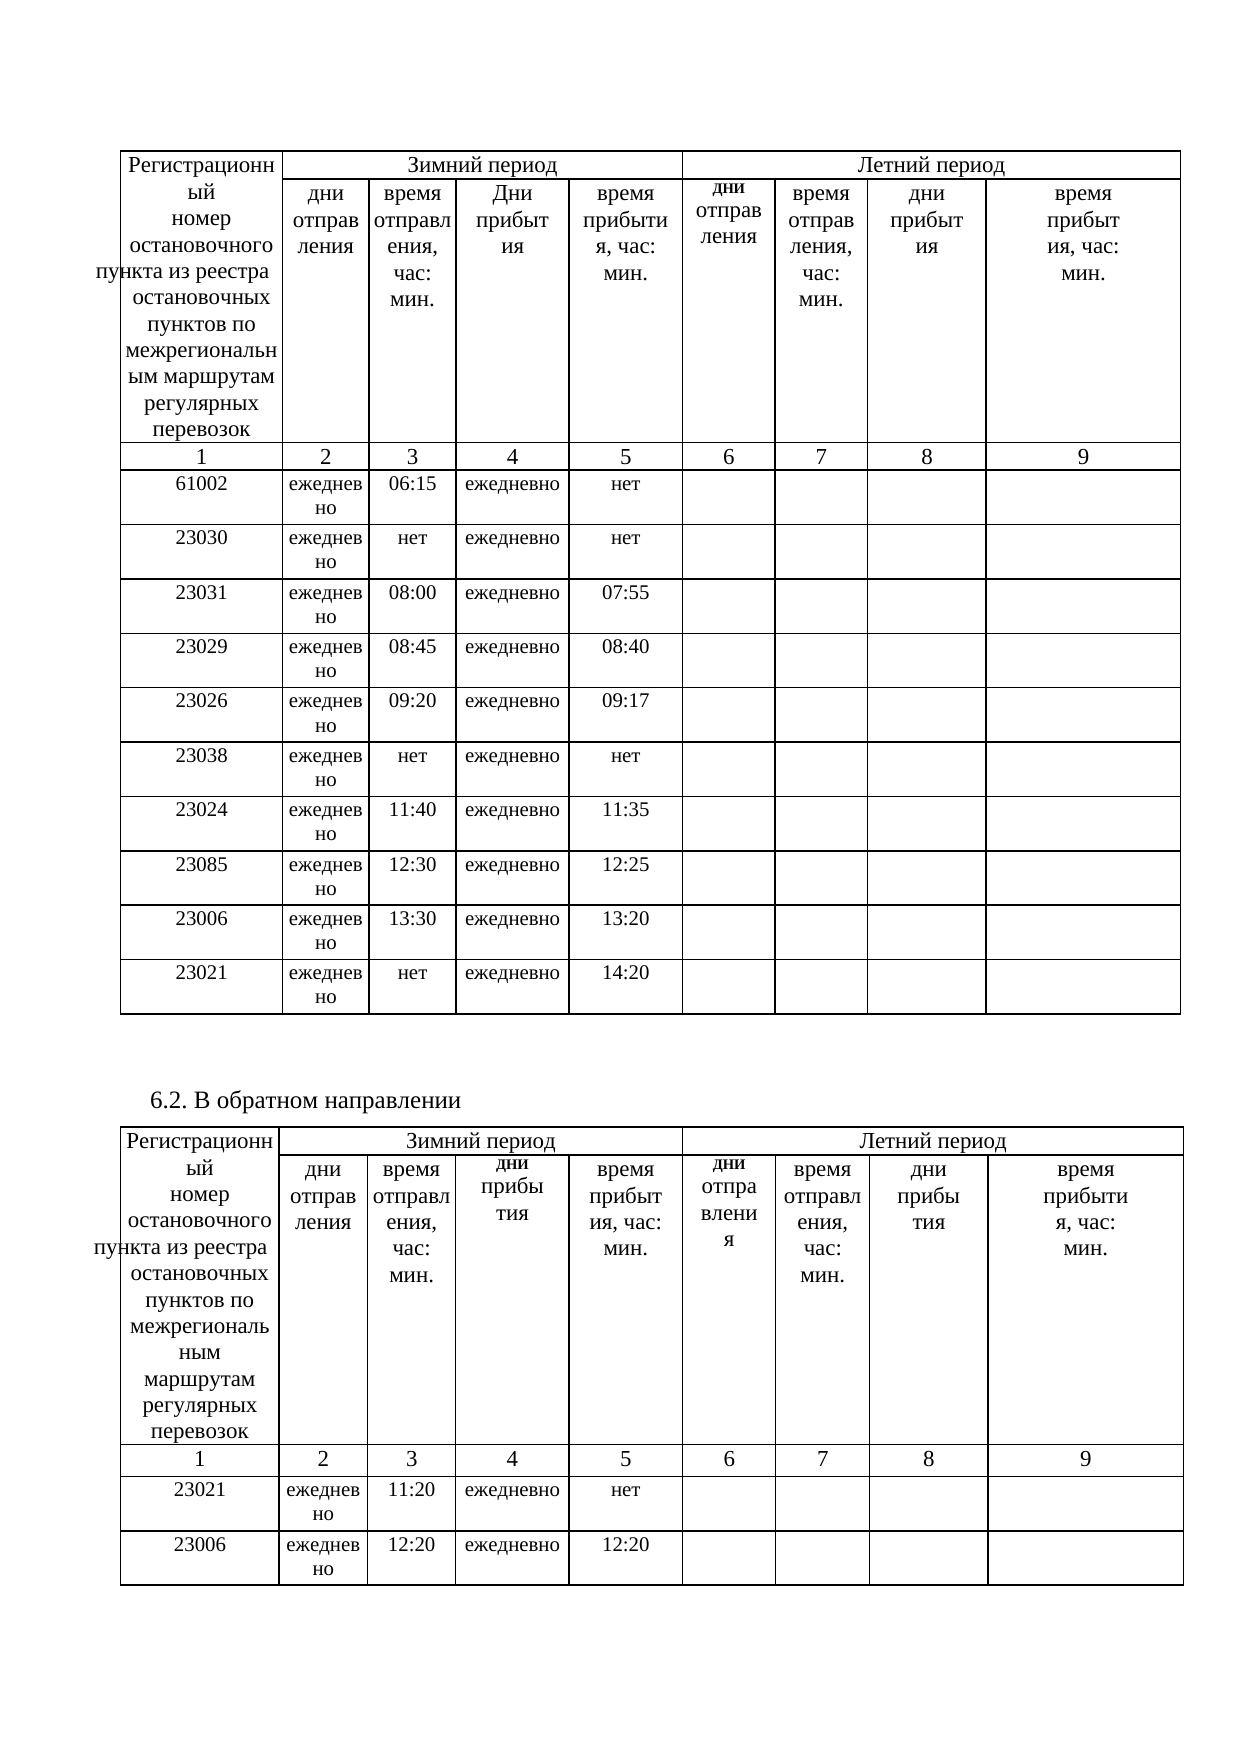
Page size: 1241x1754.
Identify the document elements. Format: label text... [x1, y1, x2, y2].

table_header Зимний период [283, 152, 682, 178]
table_cell [987, 634, 1180, 687]
table_cell нет [570, 471, 682, 524]
table_cell 08:40 [570, 634, 682, 687]
table_header Летний период [683, 152, 1180, 178]
table_cell [868, 688, 985, 741]
table_cell [987, 525, 1180, 578]
table_cell ежедневно [283, 688, 368, 741]
table_cell время отправл ения, час: мин. [370, 180, 455, 441]
table_cell [776, 906, 867, 959]
table_cell 1 [121, 443, 282, 469]
table_cell 13:20 [570, 906, 682, 959]
table_cell ежедневно [457, 471, 568, 524]
table_cell [683, 960, 774, 1013]
table_cell ежедневно [457, 580, 568, 632]
table_cell ежедневно [457, 525, 568, 578]
table_cell 2 [283, 443, 368, 469]
table_cell 23031 [121, 580, 282, 632]
table_cell дни прибы тия [870, 1156, 987, 1444]
table_cell ежедневно [457, 688, 568, 741]
table_cell [989, 1532, 1183, 1584]
table_cell время прибыт ия, час: мин. [987, 180, 1180, 441]
table_cell Дни прибыт ия [457, 180, 568, 441]
table_cell 14:20 [570, 960, 682, 1013]
table_cell 09:20 [370, 688, 455, 741]
table_cell 23038 [121, 743, 282, 796]
table_cell [683, 797, 774, 850]
table_cell [870, 1477, 987, 1530]
table_cell ежедневно [280, 1532, 367, 1584]
table_cell 12:20 [570, 1532, 682, 1584]
table_cell 23029 [121, 634, 282, 687]
table_cell нет [370, 960, 455, 1013]
table_cell 3 [370, 443, 455, 469]
table_cell ежедневно [283, 852, 368, 904]
table_cell ежедневно [283, 580, 368, 632]
table_cell [868, 634, 985, 687]
table_cell [776, 960, 867, 1013]
table_cell 11:35 [570, 797, 682, 850]
table_cell ежедневно [283, 797, 368, 850]
table_cell ежедневно [457, 634, 568, 687]
table_cell время прибыт ия, час: мин. [570, 1156, 682, 1444]
table_cell [987, 797, 1180, 850]
table_cell 08:00 [370, 580, 455, 632]
table_cell ДНИ отпра влени я [683, 1156, 775, 1444]
table_cell [868, 580, 985, 632]
table_cell 2 [280, 1445, 367, 1476]
table_cell [776, 688, 867, 741]
table_cell ДНИ отправ ления [683, 180, 774, 441]
table_cell время прибыти я, час: мин. [989, 1156, 1183, 1444]
table_cell [683, 852, 774, 904]
table_cell 23021 [121, 1477, 278, 1530]
table_cell 23006 [121, 1532, 278, 1584]
table_cell дни отправ ления [283, 180, 368, 441]
table_cell 12:25 [570, 852, 682, 904]
table_cell ежедневно [457, 852, 568, 904]
table_cell [776, 634, 867, 687]
table_cell ежедневно [283, 960, 368, 1013]
table_cell [987, 852, 1180, 904]
table_cell ежедневно [457, 797, 568, 850]
table_cell 5 [570, 1445, 682, 1476]
table_cell 23006 [121, 906, 282, 959]
table_cell [868, 471, 985, 524]
table_cell [868, 906, 985, 959]
table_cell 23021 [121, 960, 282, 1013]
table_cell [683, 1532, 775, 1584]
table_cell [683, 1477, 775, 1530]
table_cell 07:55 [570, 580, 682, 632]
table_cell [868, 960, 985, 1013]
table_cell ежедневно [283, 525, 368, 578]
table_cell 12:20 [368, 1532, 455, 1584]
table_cell [868, 743, 985, 796]
table_cell 7 [776, 443, 867, 469]
table_cell ежедневно [283, 634, 368, 687]
table_cell 9 [987, 443, 1180, 469]
table_cell [987, 743, 1180, 796]
table_cell ежедневно [457, 743, 568, 796]
table_header Зимний период [280, 1128, 682, 1154]
table_cell [868, 852, 985, 904]
table_cell 11:40 [370, 797, 455, 850]
table_cell 7 [776, 1445, 869, 1476]
table_cell [683, 580, 774, 632]
table_cell ежедневно [457, 960, 568, 1013]
table_cell [776, 797, 867, 850]
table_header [121, 1128, 278, 1444]
table_header Регистрационный номер остановочного пункта из реестра остановочных пунктов по межрегиональным маршрутам регулярных перевозок [121, 152, 282, 441]
text 6.2. В обратном направлении [150, 1085, 1090, 1113]
table_cell [776, 525, 867, 578]
table_cell [989, 1477, 1183, 1530]
table_cell [683, 906, 774, 959]
table_cell 23030 [121, 525, 282, 578]
table_cell нет [570, 1477, 682, 1530]
table_cell [870, 1532, 987, 1584]
table_cell ДНИ прибы тия [456, 1156, 568, 1444]
table_cell [776, 743, 867, 796]
table_cell 61002 [121, 471, 282, 524]
table_cell нет [370, 743, 455, 796]
table_cell [987, 906, 1180, 959]
table_cell ежедневно [456, 1532, 568, 1584]
table_cell ежедневно [283, 906, 368, 959]
table_cell 06:15 [370, 471, 455, 524]
table_cell 9 [989, 1445, 1183, 1476]
table_cell [987, 471, 1180, 524]
table_cell [868, 797, 985, 850]
table_cell [776, 580, 867, 632]
table_cell [683, 634, 774, 687]
table_cell время отправл ения, час: мин. [776, 1156, 869, 1444]
table_cell [987, 580, 1180, 632]
table_cell [868, 525, 985, 578]
table_cell 23024 [121, 797, 282, 850]
table_cell 09:17 [570, 688, 682, 741]
table_cell 1 [121, 1445, 278, 1476]
table_cell ежедневно [457, 906, 568, 959]
table_header Летний период [683, 1128, 1183, 1154]
table_cell ежедневно [280, 1477, 367, 1530]
table_cell дни отправ ления [280, 1156, 367, 1444]
table_cell [683, 743, 774, 796]
table_cell время отправ ления, час: мин. [776, 180, 867, 441]
table_cell 13:30 [370, 906, 455, 959]
table_cell ежедневно [283, 471, 368, 524]
table_cell 4 [456, 1445, 568, 1476]
table_cell 6 [683, 1445, 775, 1476]
table_cell 3 [368, 1445, 455, 1476]
table_cell нет [370, 525, 455, 578]
table_cell [776, 1532, 869, 1584]
table_cell [776, 471, 867, 524]
table_cell 12:30 [370, 852, 455, 904]
table_cell 6 [683, 443, 774, 469]
table_cell 11:20 [368, 1477, 455, 1530]
table_cell 4 [457, 443, 568, 469]
table_cell [776, 852, 867, 904]
table_cell [987, 688, 1180, 741]
table_cell 08:45 [370, 634, 455, 687]
table_cell 23085 [121, 852, 282, 904]
table_cell ежедневно [456, 1477, 568, 1530]
table_cell 8 [870, 1445, 987, 1476]
table_cell 8 [868, 443, 985, 469]
table_cell 23026 [121, 688, 282, 741]
table_cell время отправл ения, час: мин. [368, 1156, 455, 1444]
table_cell время прибыти я, час: мин. [570, 180, 682, 441]
table_cell нет [570, 743, 682, 796]
table_cell [683, 471, 774, 524]
table_cell нет [570, 525, 682, 578]
table_cell 5 [570, 443, 682, 469]
table_cell дни прибыт ия [868, 180, 985, 441]
table_cell [683, 688, 774, 741]
table_cell [683, 525, 774, 578]
table_cell [987, 960, 1180, 1013]
table_cell [776, 1477, 869, 1530]
table_cell ежедневно [283, 743, 368, 796]
